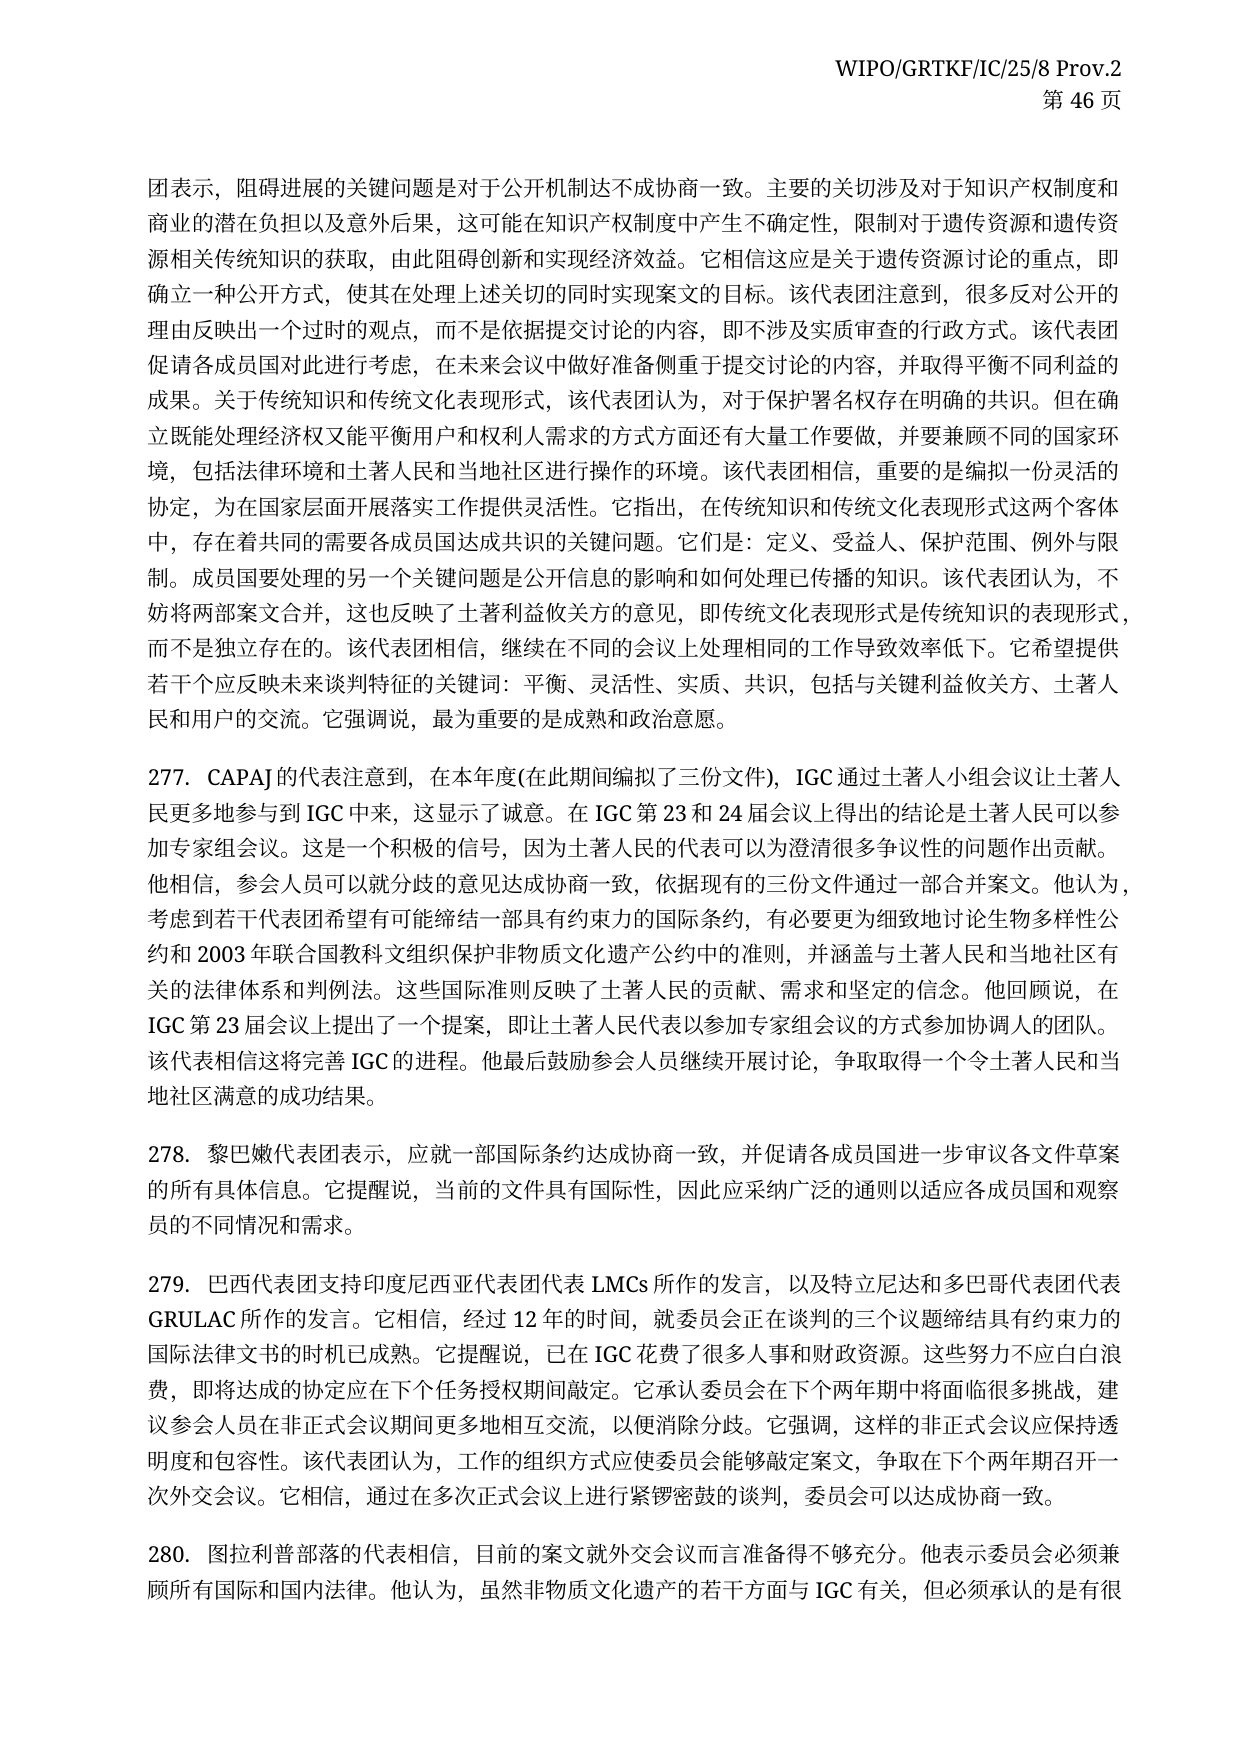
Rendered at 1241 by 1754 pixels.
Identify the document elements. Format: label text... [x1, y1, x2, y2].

list CAPAJ的代表注意到，在本年度(在此期间编拟了三份文件)，IGC通过土著人小组会议让土著人民更多地参与到IGC中来，这显示了诚意。在IGC第23和24届会议上得出的结论是土著人民可以参加专家组会议。这是一个积极的信号，因为土著人民的代表可以为澄清很多争议性的问题作出贡献。他相信，参会人员可以就分歧的意见达成协商一致，依据现有的三份文件通过一部合并案文。他认为，考虑到若干代表团希望有可能缔结一部具有约束力的国际条约，有必要更为细致地讨论生物多样性公约和2003年联合国教科文组织保护非物质文化遗产公约中的准则，并涵盖与土著人民和当地社区有关的法律体系和判例法。这些国际准则反映了土著人民的贡献、需求和坚定的信念。他回顾说，在IGC第23届会议上提出了一个提案，即让土著人民代表以参加专家组会议的方式参加协调人的团队。该代表相信这将完善IGC的进程。他最后鼓励参会人员继续开展讨论，争取取得一个令土著人民和当地社区满意的成功结果。 [148, 757, 1122, 1111]
list 黎巴嫩代表团表示，应就一部国际条约达成协商一致，并促请各成员国进一步审议各文件草案的所有具体信息。它提醒说，当前的文件具有国际性，因此应采纳广泛的通则以适应各成员国和观察员的不同情况和需求。 [148, 1134, 1122, 1240]
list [148, 1534, 1122, 1605]
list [148, 167, 1122, 734]
list 巴西代表团支持印度尼西亚代表团代表LMCs所作的发言，以及特立尼达和多巴哥代表团代表GRULAC所作的发言。它相信，经过12年的时间，就委员会正在谈判的三个议题缔结具有约束力的国际法律文书的时机已成熟。它提醒说，已在IGC花费了很多人事和财政资源。这些努力不应白白浪费，即将达成的协定应在下个任务授权期间敲定。它承认委员会在下个两年期中将面临很多挑战，建议参会人员在非正式会议期间更多地相互交流，以便消除分歧。它强调，这样的非正式会议应保持透明度和包容性。该代表团认为，工作的组织方式应使委员会能够敲定案文，争取在下个两年期召开一次外交会议。它相信，通过在多次正式会议上进行紧锣密鼓的谈判，委员会可以达成协商一致。 [148, 1263, 1122, 1511]
